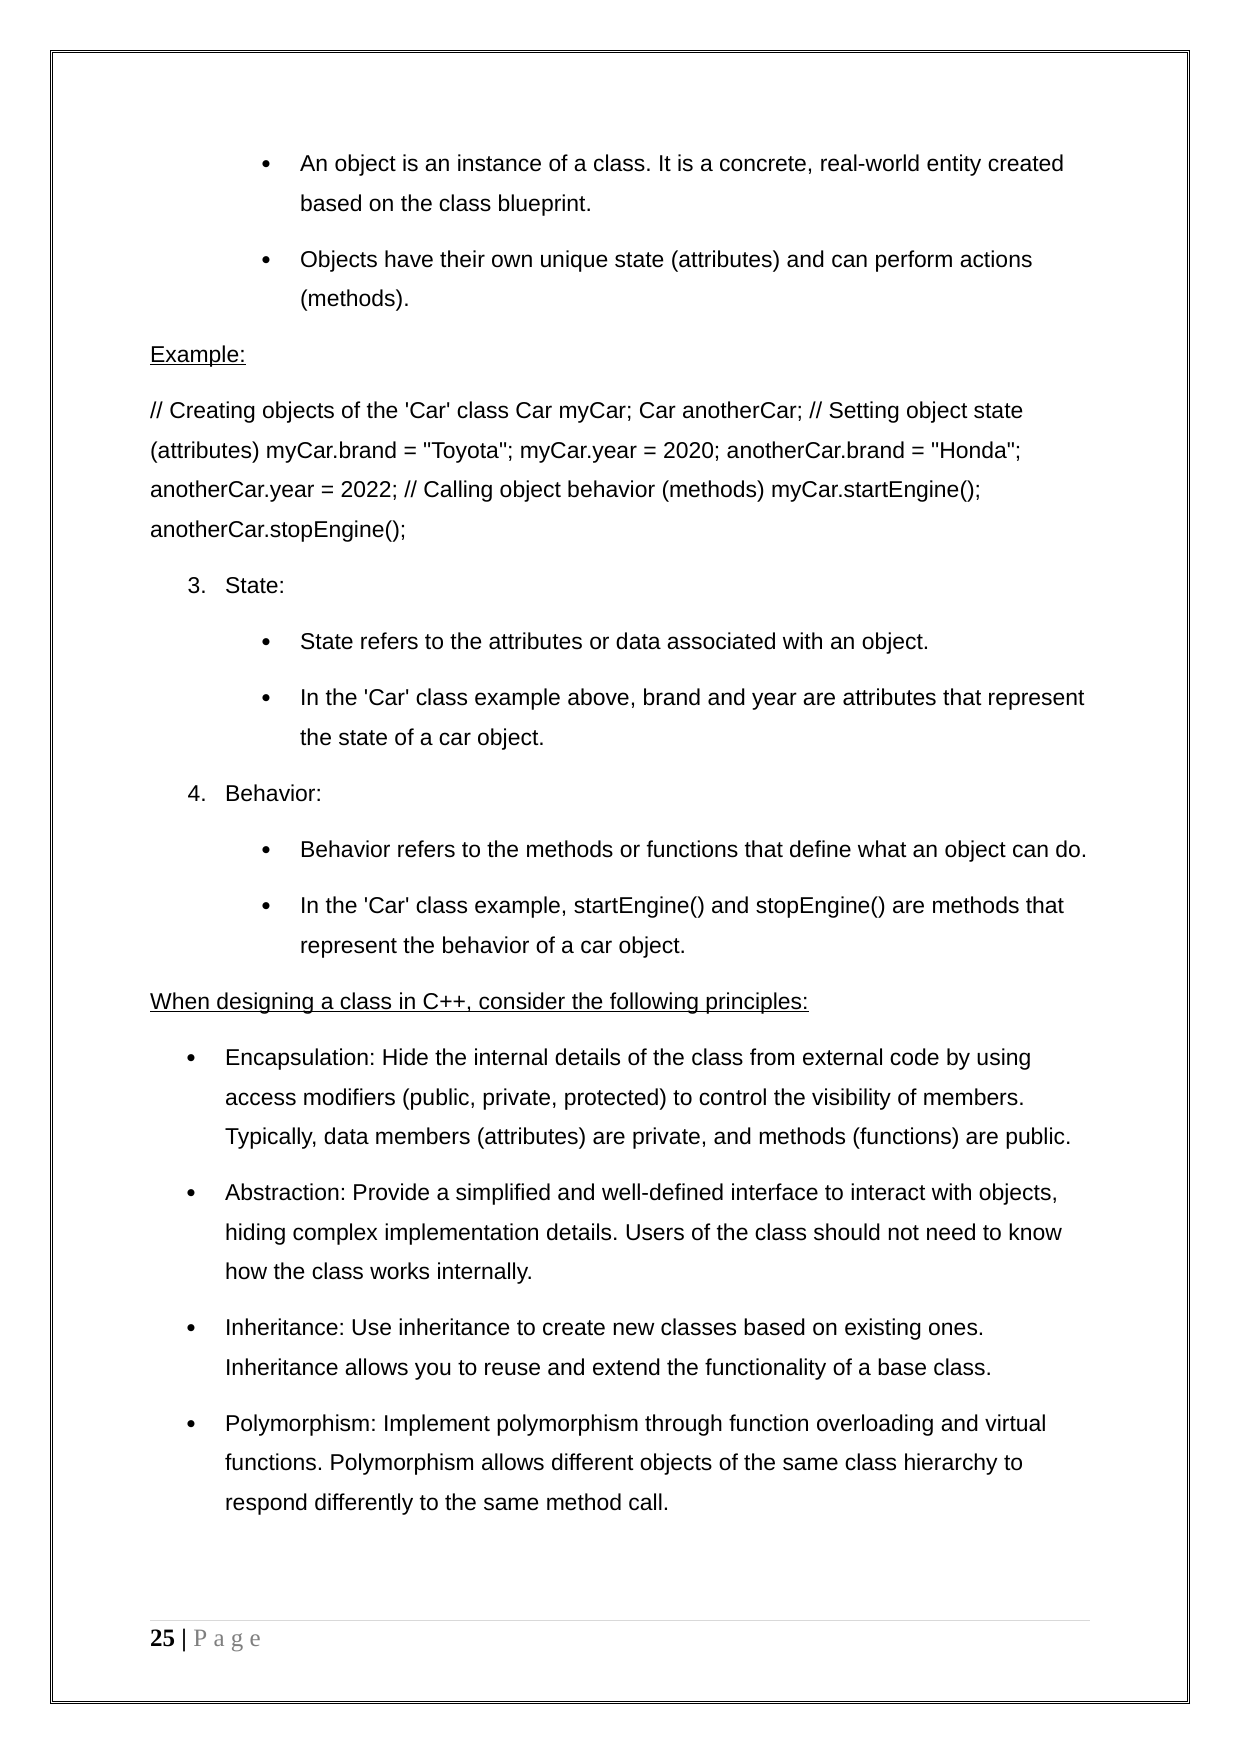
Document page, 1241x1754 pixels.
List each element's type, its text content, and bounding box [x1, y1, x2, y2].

list State: [187, 572, 1090, 598]
list Objects have their own unique state (attributes) and can perform actions (methods). [262, 246, 1090, 311]
list State refers to the attributes or data associated with an object. [262, 628, 1090, 654]
list Behavior: [187, 780, 1090, 806]
list Abstraction: Provide a simplified and well-defined interface to interact with objects, hiding complex implementation details. Users of the class should not need to know how the class works internally. [187, 1179, 1090, 1284]
list In the 'Car' class example above, brand and year are attributes that represent the state of a car object. [262, 684, 1090, 750]
list Encapsulation: Hide the internal details of the class from external code by using access modifiers (public, private, protected) to control the visibility of members. Typically, data members (attributes) are private, and methods (functions) are public. [187, 1044, 1090, 1149]
list Behavior refers to the methods or functions that define what an object can do. [262, 836, 1090, 862]
list In the 'Car' class example, startEngine() and stopEngine() are methods that represent the behavior of a car object. [262, 892, 1090, 958]
text Example: [150, 341, 1090, 368]
list An object is an instance of a class. It is a concrete, real-world entity created based on the class blueprint. [262, 150, 1090, 216]
list Inheritance: Use inheritance to create new classes based on existing ones. Inheritance allows you to reuse and extend the functionality of a base class. [187, 1314, 1090, 1380]
list Polymorphism: Implement polymorphism through function overloading and virtual functions. Polymorphism allows different objects of the same class hierarchy to respond differently to the same method call. [187, 1410, 1090, 1515]
text When designing a class in C++, consider the following principles: [150, 988, 1090, 1014]
text // Creating objects of the 'Car' class Car myCar; Car anotherCar; // Setting object state (attributes) myCar.brand = "Toyota"; myCar.year = 2020; anotherCar.brand = "Honda"; anotherCar.year = 2022; // Calling object behavior (methods) myCar.startEngine(); anotherCar.stopEngine(); [150, 397, 1090, 542]
